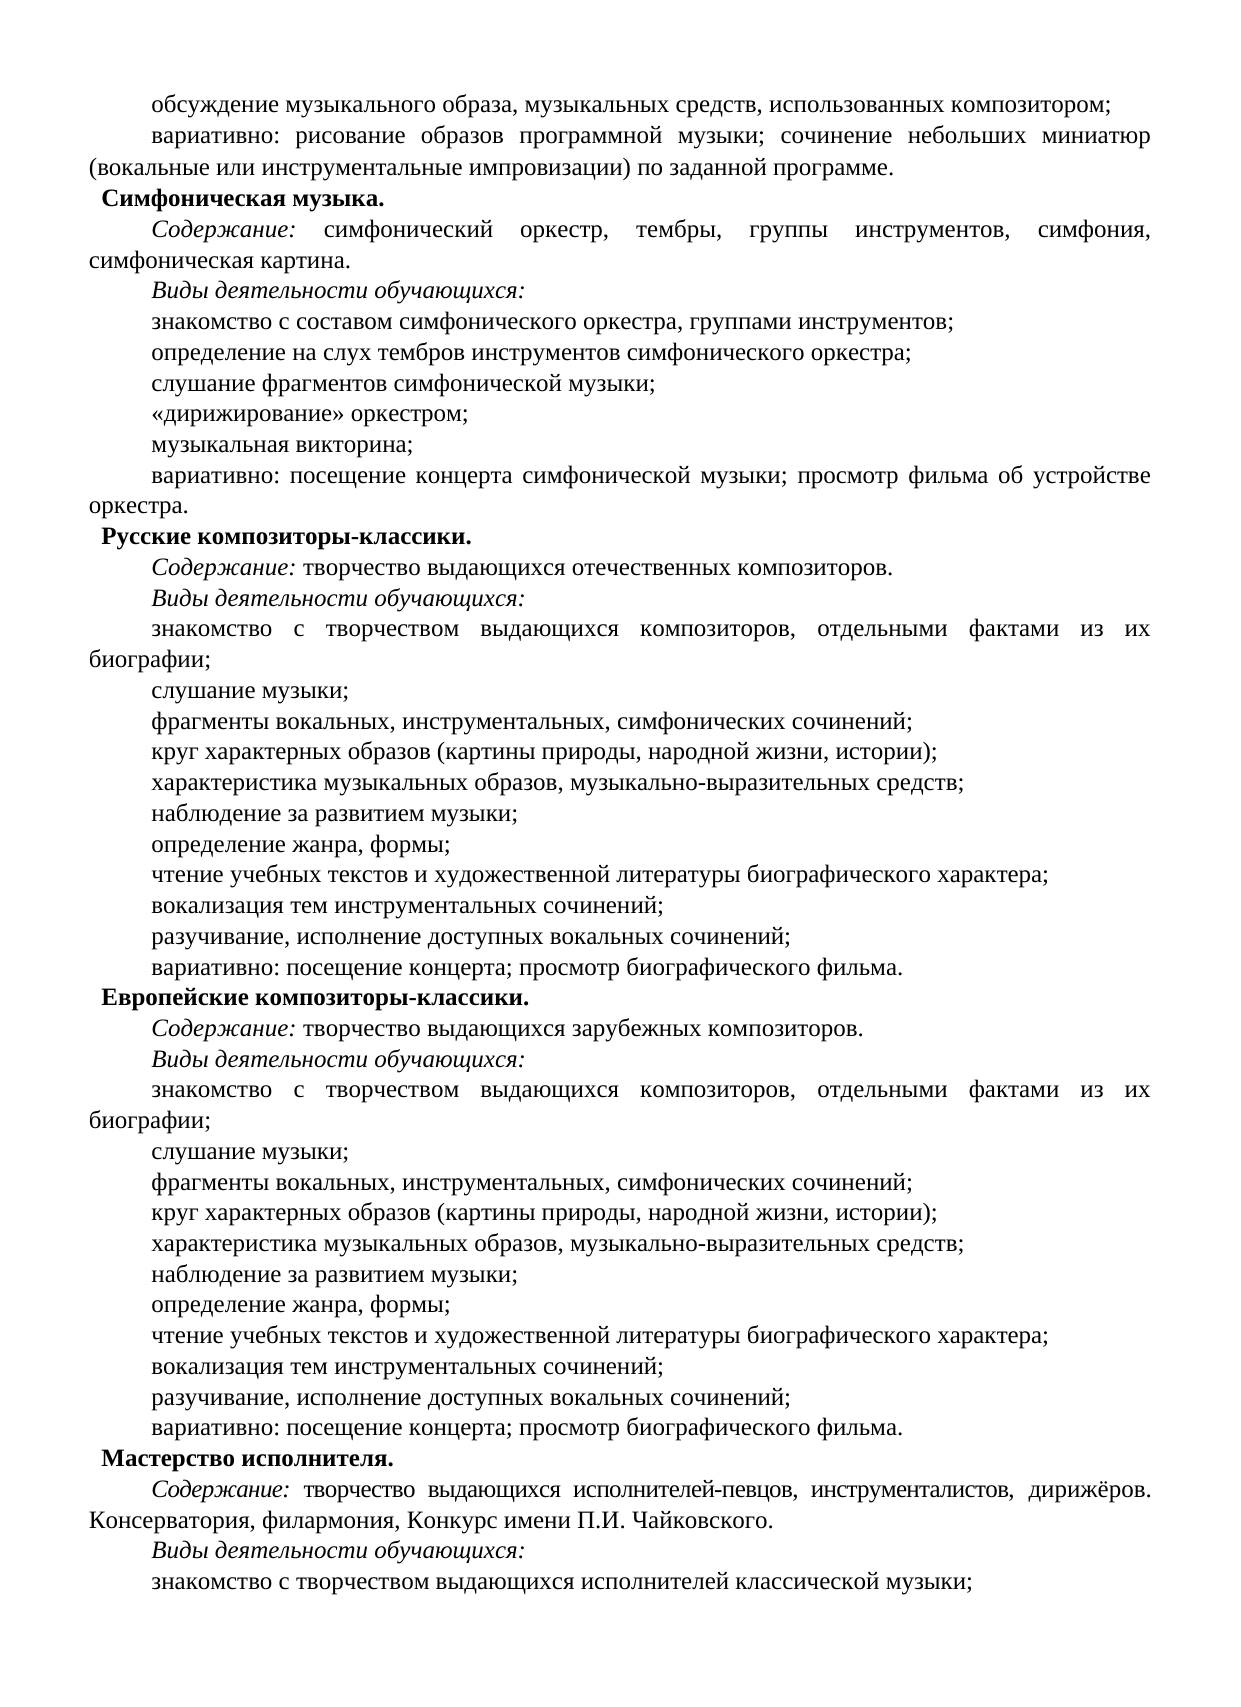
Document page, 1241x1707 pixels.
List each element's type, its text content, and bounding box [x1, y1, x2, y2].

text музыкальная викторина; [89, 429, 1152, 458]
text определение на слух тембров инструментов симфонического оркестра; [89, 337, 1152, 366]
text определение жанра, формы; [89, 1289, 1152, 1318]
text чтение учебных текстов и художественной литературы биографического характера; [89, 859, 1152, 888]
text определение жанра, формы; [89, 829, 1152, 857]
text наблюдение за развитием музыки; [89, 798, 1152, 827]
text Мастерство исполнителя. [101, 1443, 1152, 1472]
text характеристика музыкальных образов, музыкально-выразительных средств; [89, 767, 1152, 796]
text вокализация тем инструментальных сочинений; [89, 1351, 1152, 1380]
text обсуждение музыкального образа, музыкальных средств, использованных композитором; [89, 89, 1152, 117]
text Содержание: творчество выдающихся отечественных композиторов. [89, 552, 1152, 581]
text чтение учебных текстов и художественной литературы биографического характера; [89, 1320, 1152, 1349]
text Европейские композиторы-классики. [101, 982, 1152, 1011]
text Виды деятельности обучающихся: [89, 583, 1152, 612]
text Содержание: симфонический оркестр, тембры, группы инструментов, симфония, симфоническая картина. [89, 214, 1152, 273]
text «дирижирование» оркестром; [89, 398, 1152, 427]
text круг характерных образов (картины природы, народной жизни, истории); [89, 1197, 1152, 1226]
text наблюдение за развитием музыки; [89, 1259, 1152, 1288]
text фрагменты вокальных, инструментальных, симфонических сочинений; [89, 706, 1152, 734]
text вариативно: рисование образов программной музыки; сочинение небольших миниатюр (вокальные или инструментальные импровизации) по заданной программе. [89, 120, 1152, 181]
text разучивание, исполнение доступных вокальных сочинений; [89, 1382, 1152, 1411]
text знакомство с творчеством выдающихся композиторов, отдельными фактами из их биографии; [89, 1074, 1152, 1134]
text слушание музыки; [89, 675, 1152, 704]
text Содержание: творчество выдающихся зарубежных композиторов. [89, 1013, 1152, 1042]
text вокализация тем инструментальных сочинений; [89, 890, 1152, 919]
text вариативно: посещение концерта симфонической музыки; просмотр фильма об устройстве оркестра. [89, 460, 1152, 519]
text знакомство с творчеством выдающихся композиторов, отдельными фактами из их биографии; [89, 613, 1152, 673]
text вариативно: посещение концерта; просмотр биографического фильма. [89, 1412, 1152, 1441]
text Виды деятельности обучающихся: [89, 1044, 1152, 1072]
text вариативно: посещение концерта; просмотр биографического фильма. [89, 952, 1152, 980]
text фрагменты вокальных, инструментальных, симфонических сочинений; [89, 1167, 1152, 1195]
text знакомство с творчеством выдающихся исполнителей классической музыки; [89, 1566, 1152, 1595]
text разучивание, исполнение доступных вокальных сочинений; [89, 921, 1152, 949]
text Симфоническая музыка. [101, 183, 1152, 212]
text Содержание: творчество выдающихся исполнителей-певцов, инструменталистов, дирижёров. Консерватория, филармония, Конкурс имени П.И. Чайковского. [89, 1474, 1152, 1533]
text круг характерных образов (картины природы, народной жизни, истории); [89, 736, 1152, 765]
text Виды деятельности обучающихся: [89, 1535, 1152, 1564]
text Русские композиторы-классики. [101, 521, 1152, 550]
text Виды деятельности обучающихся: [89, 276, 1152, 304]
text слушание музыки; [89, 1136, 1152, 1165]
text слушание фрагментов симфонической музыки; [89, 368, 1152, 396]
text знакомство с составом симфонического оркестра, группами инструментов; [89, 306, 1152, 335]
text характеристика музыкальных образов, музыкально-выразительных средств; [89, 1228, 1152, 1257]
